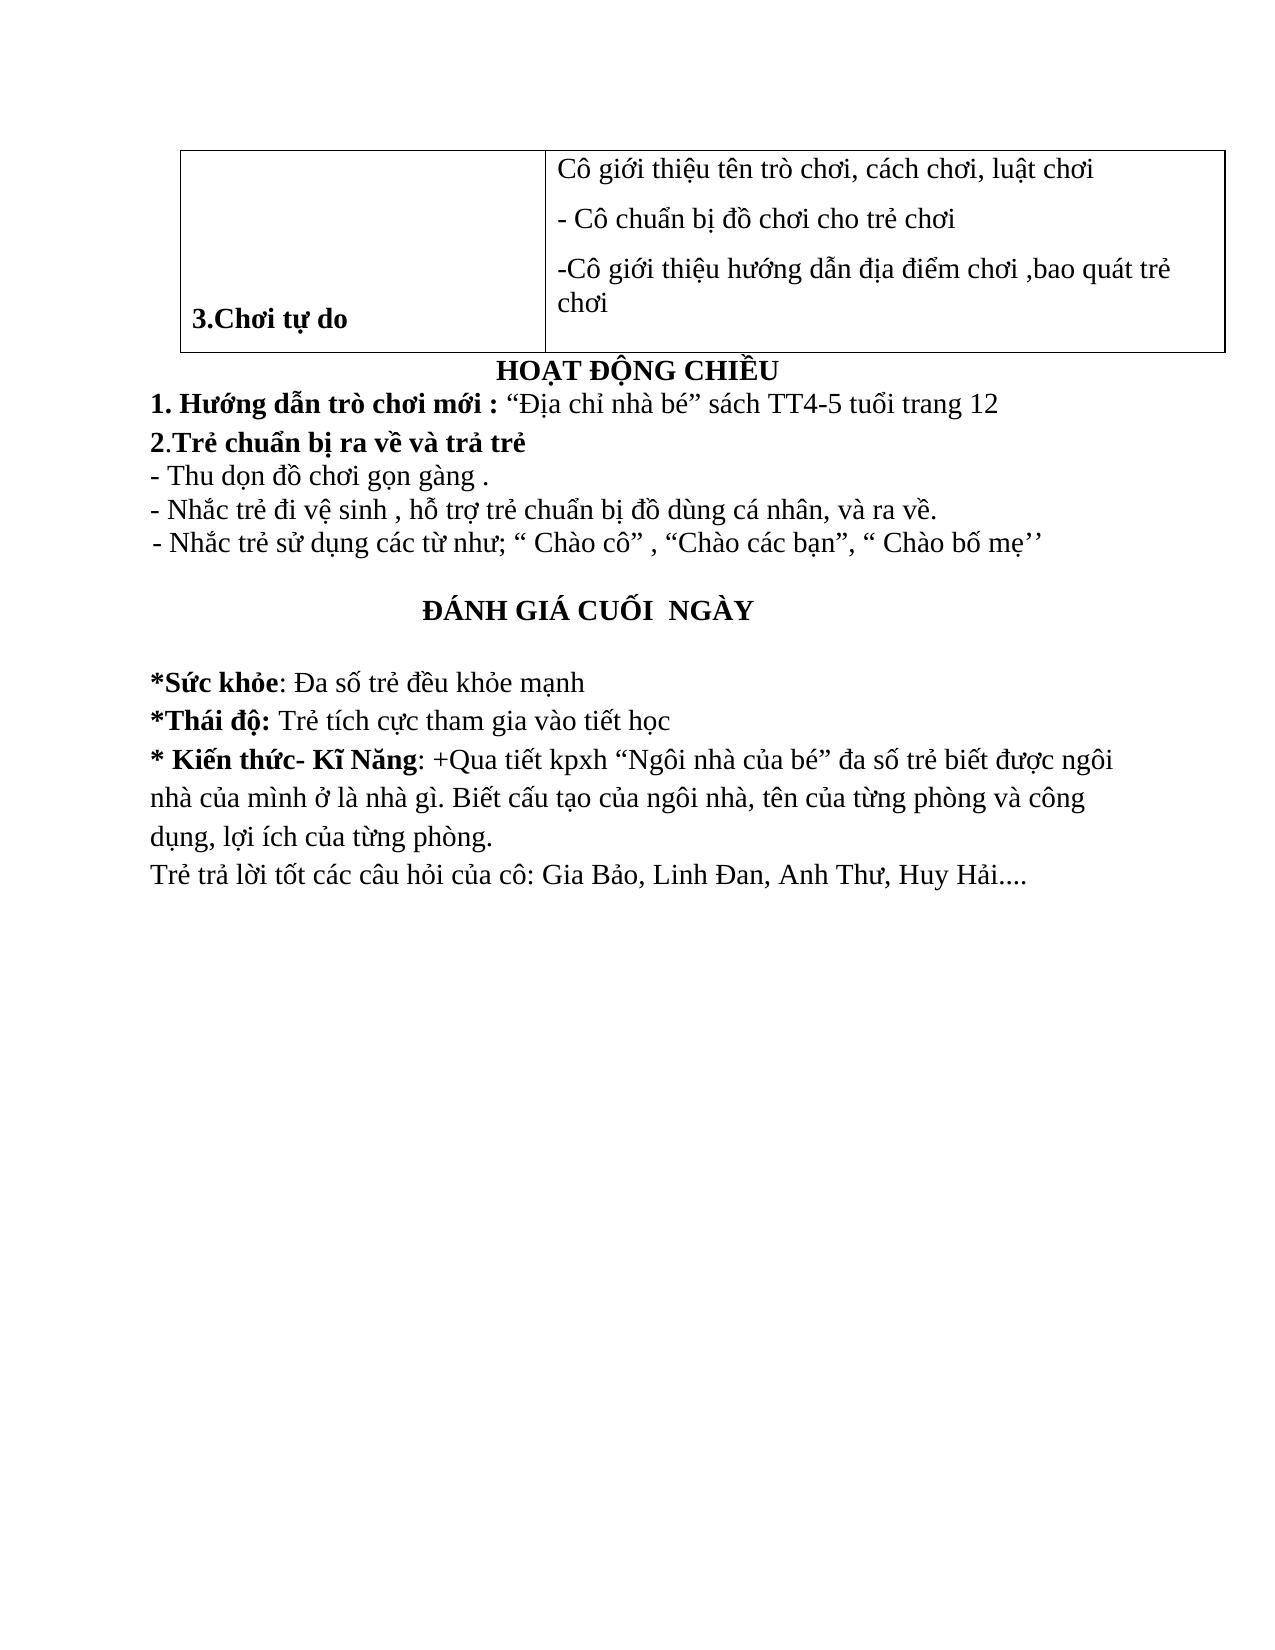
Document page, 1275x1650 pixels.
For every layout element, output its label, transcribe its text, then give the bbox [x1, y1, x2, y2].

text - Thu dọn đồ chơi gọn gàng . [150, 458, 1125, 492]
text - Nhắc trẻ đi vệ sinh , hỗ trợ trẻ chuẩn bị đồ dùng cá nhân, và ra về. [150, 492, 1125, 526]
text HOẠT ĐỘNG CHIỀU [150, 353, 1125, 386]
text *Thái độ: Trẻ tích cực tham gia vào tiết học [150, 703, 1125, 737]
text 2.Trẻ chuẩn bị ra về và trả trẻ [150, 425, 1125, 458]
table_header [181, 151, 545, 352]
text * Kiến thức- Kĩ Năng: +Qua tiết kpxh “Ngôi nhà của bé” đa số trẻ biết được ngôi nhà của mình ở là nhà gì. Biết cấu tạo của ngôi nhà, tên của từng phòng và công dụng, lợi ích của từng phòng. [150, 742, 1125, 852]
text *Sức khỏe: Đa số trẻ đều khỏe mạnh [150, 665, 1125, 698]
text Trẻ trả lời tốt các câu hỏi của cô: Gia Bảo, Linh Đan, Anh Thư, Huy Hải.... [150, 857, 1125, 891]
text 1. Hướng dẫn trò chơi mới : “Địa chỉ nhà bé” sách TT4-5 tuổi trang 12 [150, 386, 1125, 420]
text ĐÁNH GIÁ CUỐI NGÀY [94, 593, 1182, 626]
text - Nhắc trẻ sử dụng các từ như; “ Chào cô” , “Chào các bạn”, “ Chào bố mẹ’’ [94, 526, 1182, 559]
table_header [546, 151, 1224, 352]
